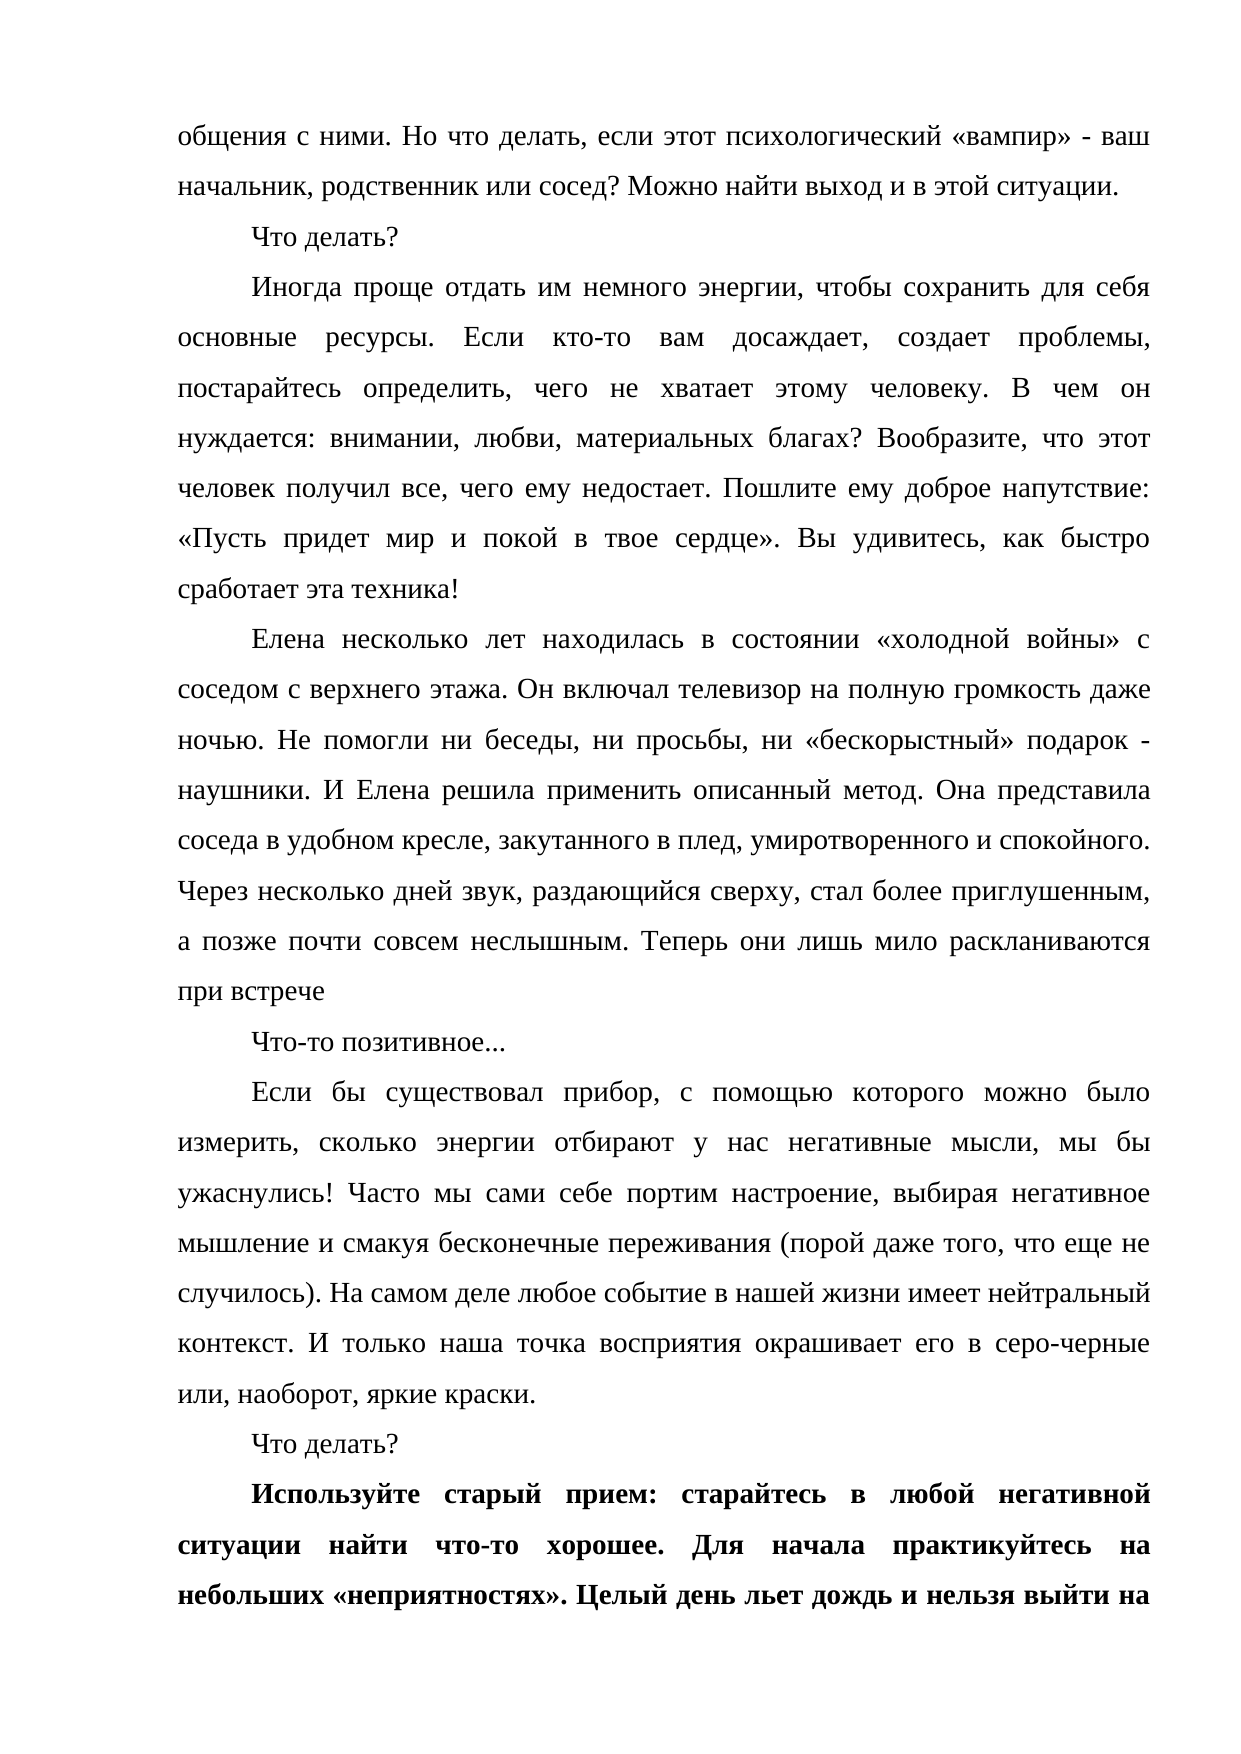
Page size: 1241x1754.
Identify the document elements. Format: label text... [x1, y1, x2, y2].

text Что-то позитивное... [177, 1024, 1152, 1057]
text Если бы существовал прибор, с помощью которого можно было измерить, сколько энергии отбирают у нас негативные мысли, мы бы ужаснулись! Часто мы сами себе портим настроение, выбирая негативное мышление и смакуя бесконечные переживания (порой даже того, что еще не случилось). На самом деле любое событие в нашей жизни имеет нейтральный контекст. И только наша точка восприятия окрашивает его в серо-черные или, наоборот, яркие краски. [177, 1074, 1152, 1409]
text Что делать? [177, 219, 1152, 252]
text Что делать? [177, 1426, 1152, 1460]
text Елена несколько лет находилась в состоянии «холодной войны» с соседом с верхнего этажа. Он включал телевизор на полную громкость даже ночью. Не помогли ни беседы, ни просьбы, ни «бескорыстный» подарок - наушники. И Елена решила применить описанный метод. Она представила соседа в удобном кресле, закутанного в плед, умиротворенного и спокойного. Через несколько дней звук, раздающийся сверху, стал более приглушенным, а позже почти совсем неслышным. Теперь они лишь мило раскланиваются при встрече [177, 621, 1152, 1007]
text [177, 118, 1152, 202]
text Иногда проще отдать им немного энергии, чтобы сохранить для себя основные ресурсы. Если кто-то вам досаждает, создает проблемы, постарайтесь определить, чего не хватает этому человеку. В чем он нуждается: внимании, любви, материальных благах? Вообразите, что этот человек получил все, чего ему недостает. Пошлите ему доброе напутствие: «Пусть придет мир и покой в твое сердце». Вы удивитесь, как быстро сработает эта техника! [177, 269, 1152, 604]
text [177, 1477, 1152, 1611]
